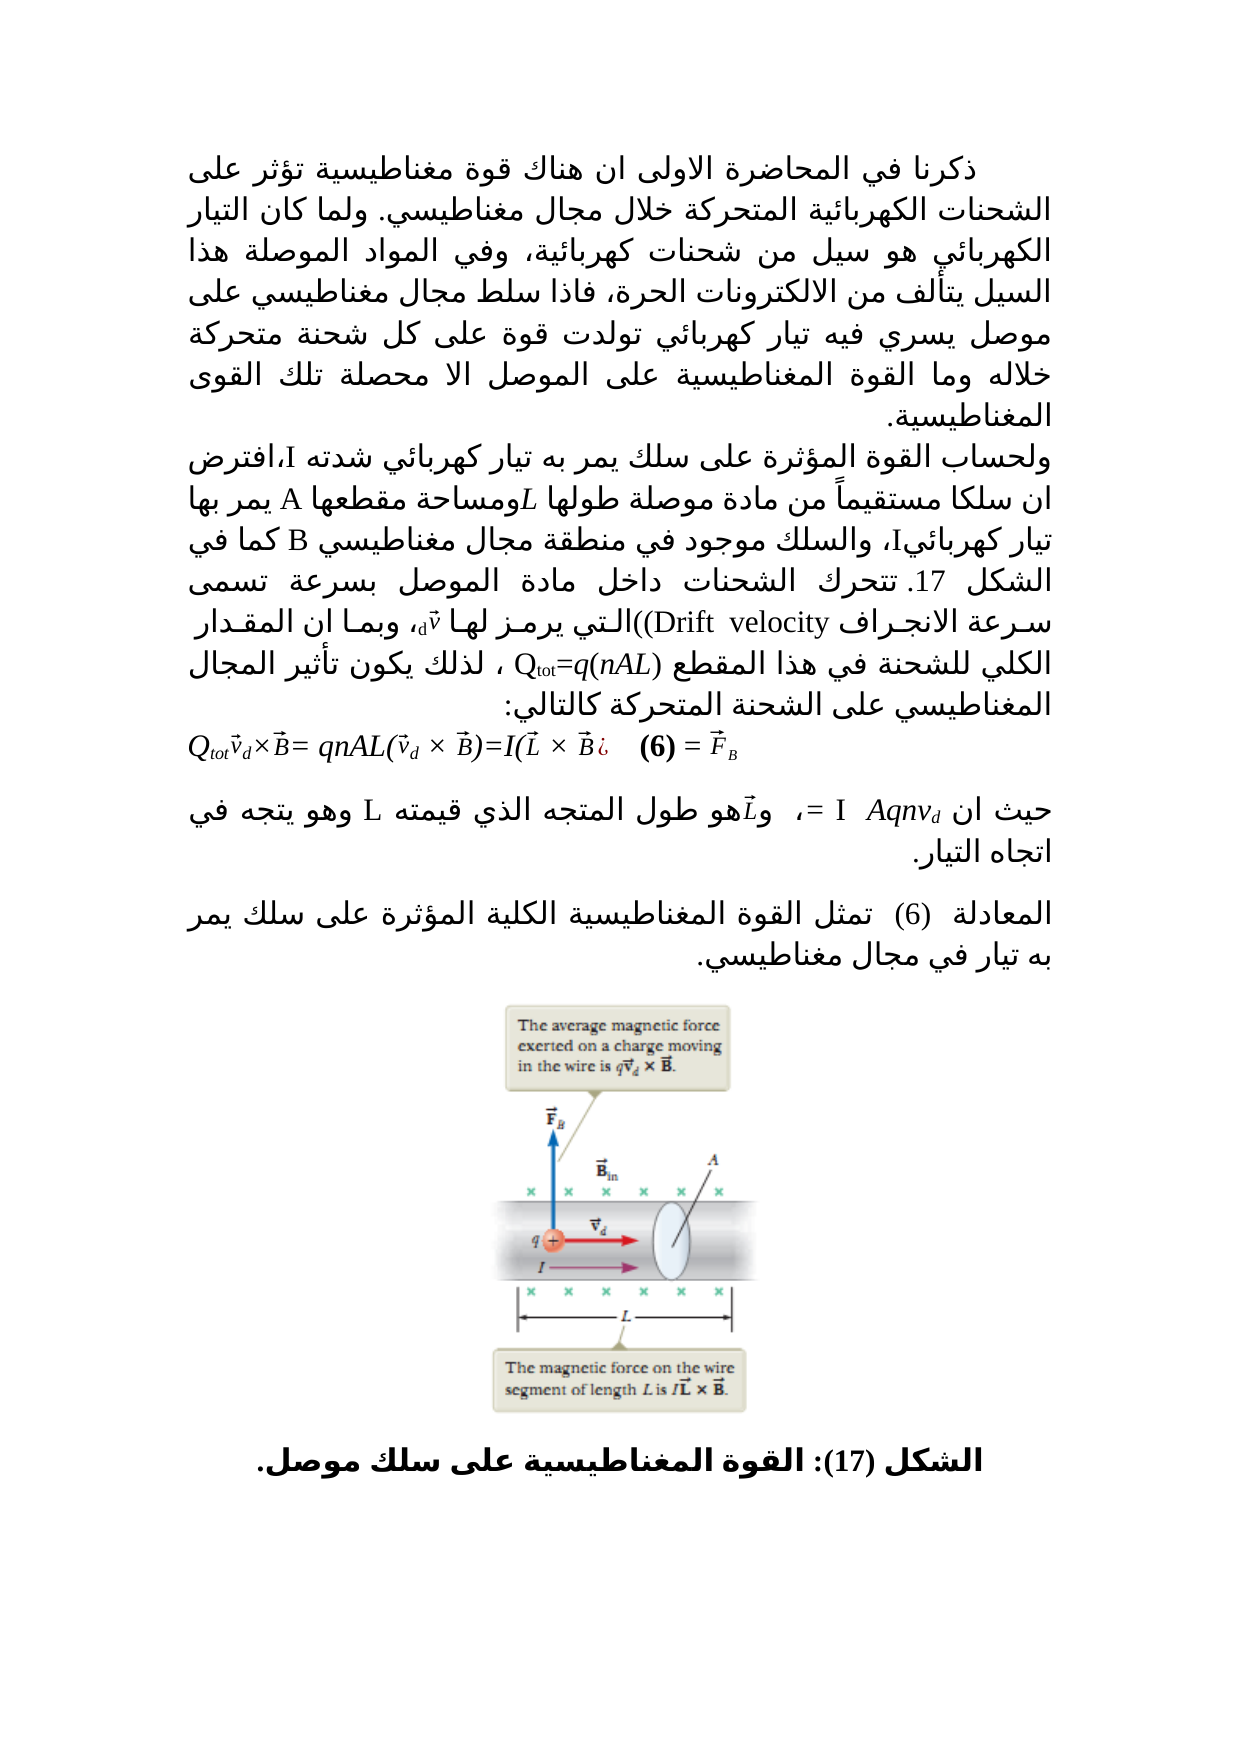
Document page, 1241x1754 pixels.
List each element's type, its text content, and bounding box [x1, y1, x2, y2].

text = Qtotd×= qnAL(d × )=I( × (6) [187, 727, 1053, 766]
text الشكل (17): القوة المغناطيسية على سلك موصل. [187, 1442, 1053, 1478]
text حيث ان I Aqnvd =، وهو طول المتجه الذي قيمته L وهو يتجه في اتجاه التيار. [187, 792, 1053, 869]
text ولحساب القوة المؤثرة على سلك يمر به تيار كهربائي شدته I،افترض ان سلكا مستقيماً من مادة موصلة طولها Lومساحة مقطعها A يمر بها تيار كهربائيI، والسلك موجود في منطقة مجال مغناطيسي B كما في الشكل 17. تتحرك الشحنات داخل مادة الموصل بسرعة تسمى سرعة الانجراف Drift velocity))التي يرمز لها d، وبما ان المقدار الكلي للشحنة في هذا المقطع Qtot=q(nAL) ، لذلك يكون تأثير المجال المغناطيسي على الشحنة المتحركة كالتالي: [187, 439, 1053, 722]
text المعادلة (6) تمثل القوة المغناطيسية الكلية المؤثرة على سلك يمر به تيار في مجال مغناطيسي. [187, 895, 1053, 972]
text ذكرنا في المحاضرة الاولى ان هناك قوة مغناطيسية تؤثر على الشحنات الكهربائية المتحركة خلال مجال مغناطيسي. ولما كان التيار الكهربائي هو سيل من شحنات كهربائية، وفي المواد الموصلة هذا السيل يتألف من الالكترونات الحرة، فاذا سلط مجال مغناطيسي على موصل يسري فيه تيار كهربائي تولدت قوة على كل شحنة متحركة خلاله وما القوة المغناطيسية على الموصل الا محصلة تلك القوى المغناطيسية. [187, 150, 1053, 433]
picture [468, 998, 772, 1417]
